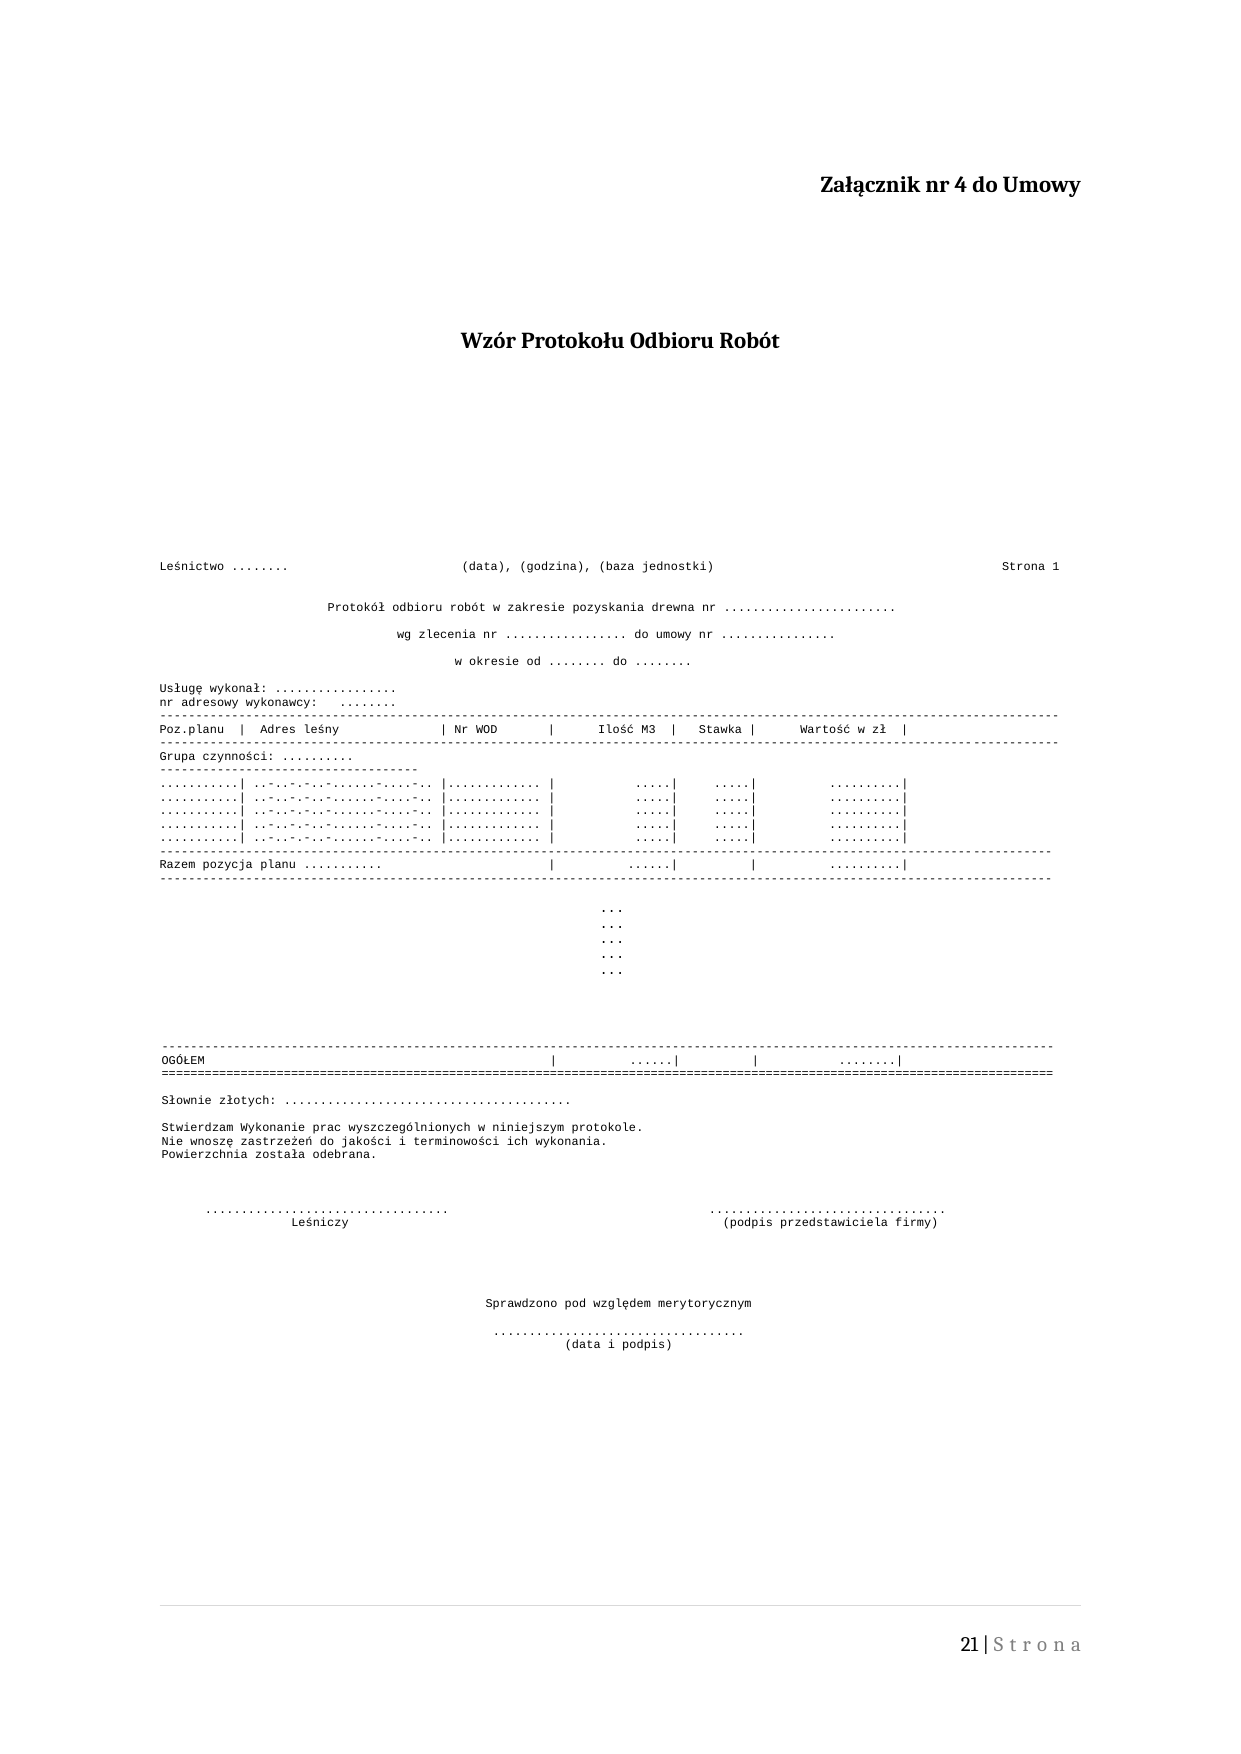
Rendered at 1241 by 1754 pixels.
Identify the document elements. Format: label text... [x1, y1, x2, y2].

text Wzór Protokołu Odbioru Robót [159, 327, 1081, 354]
text Załącznik nr 4 do Umowy [159, 172, 1081, 198]
